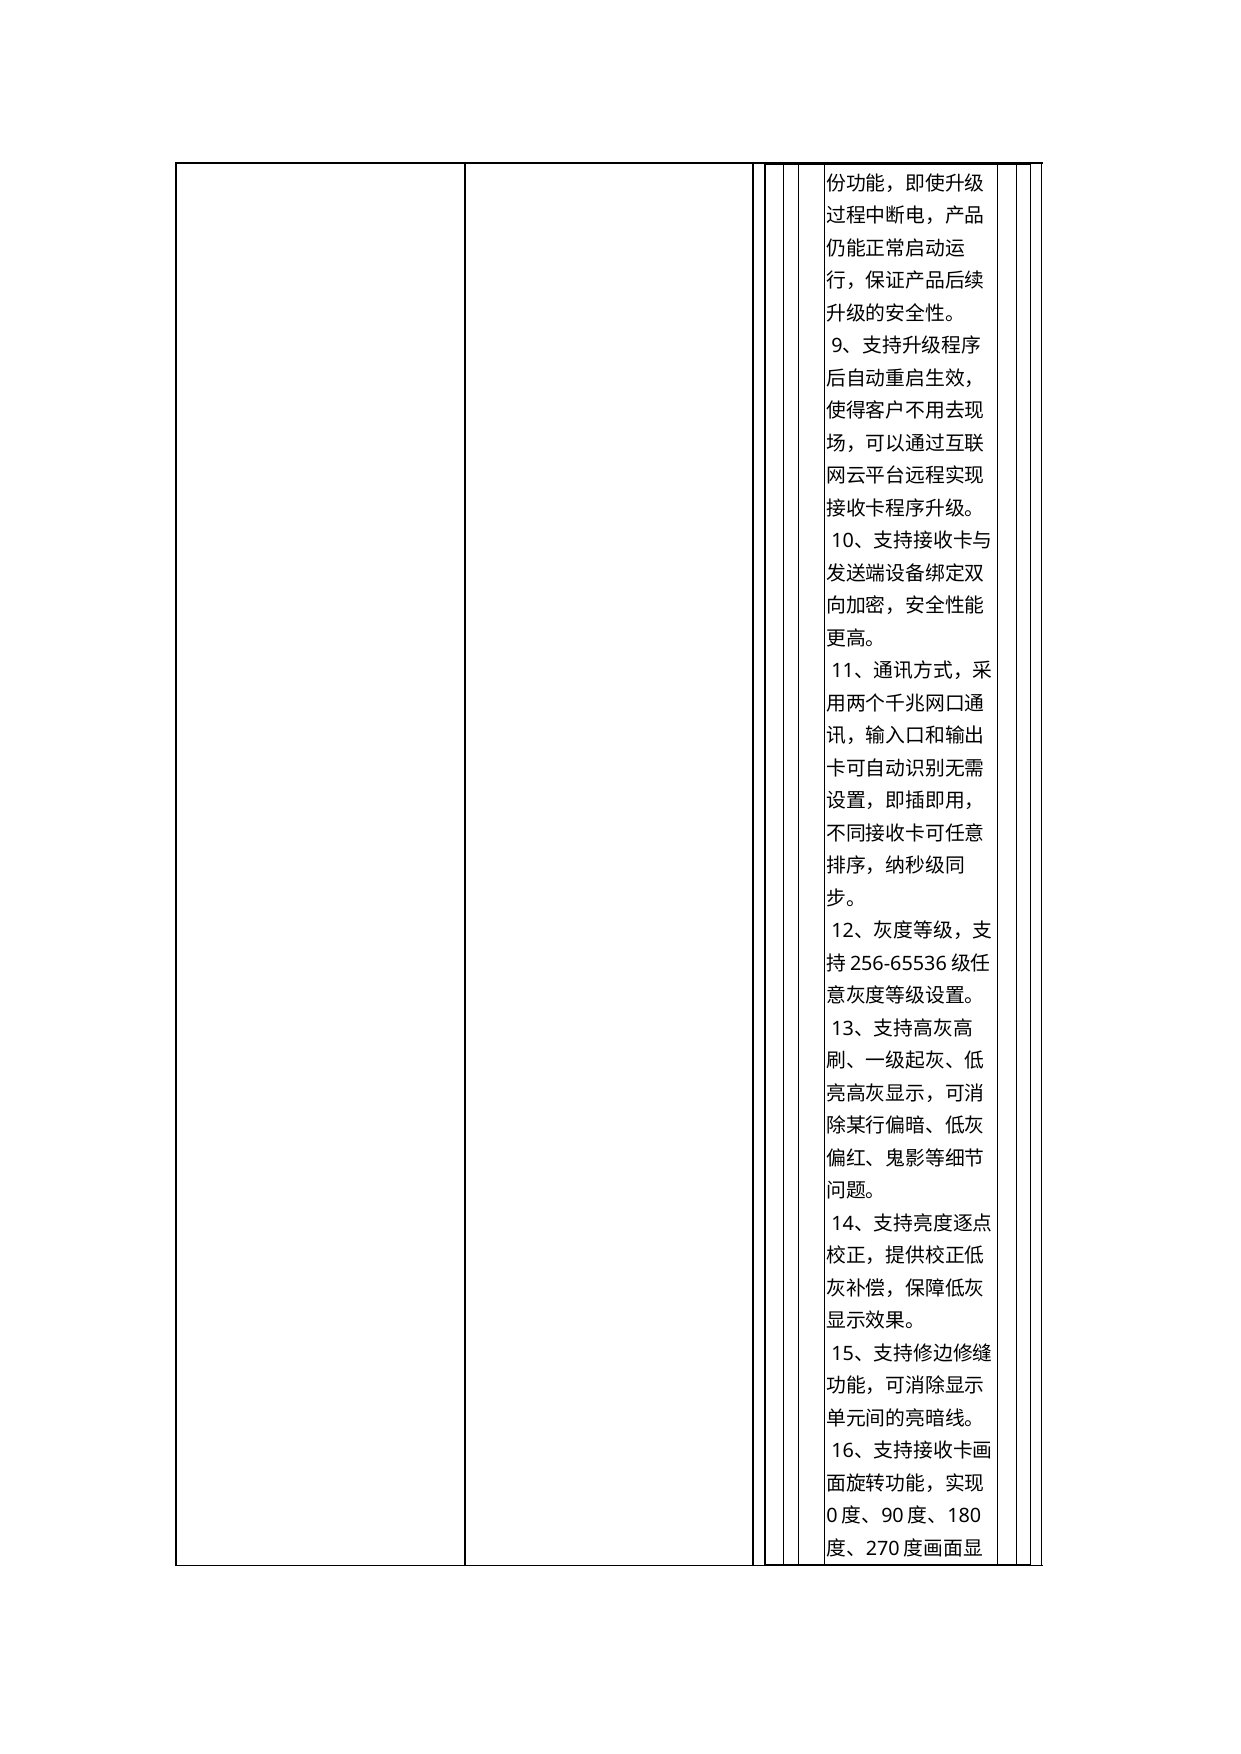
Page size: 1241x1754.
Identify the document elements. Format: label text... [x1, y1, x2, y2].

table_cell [1017, 165, 1030, 1564]
table_cell [466, 164, 752, 1565]
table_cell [754, 164, 764, 1565]
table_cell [998, 165, 1016, 1564]
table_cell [1031, 164, 1041, 1565]
table_cell 1 [177, 164, 464, 1565]
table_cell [766, 165, 783, 1564]
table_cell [825, 165, 997, 1564]
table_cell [784, 165, 798, 1564]
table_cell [799, 165, 824, 1564]
